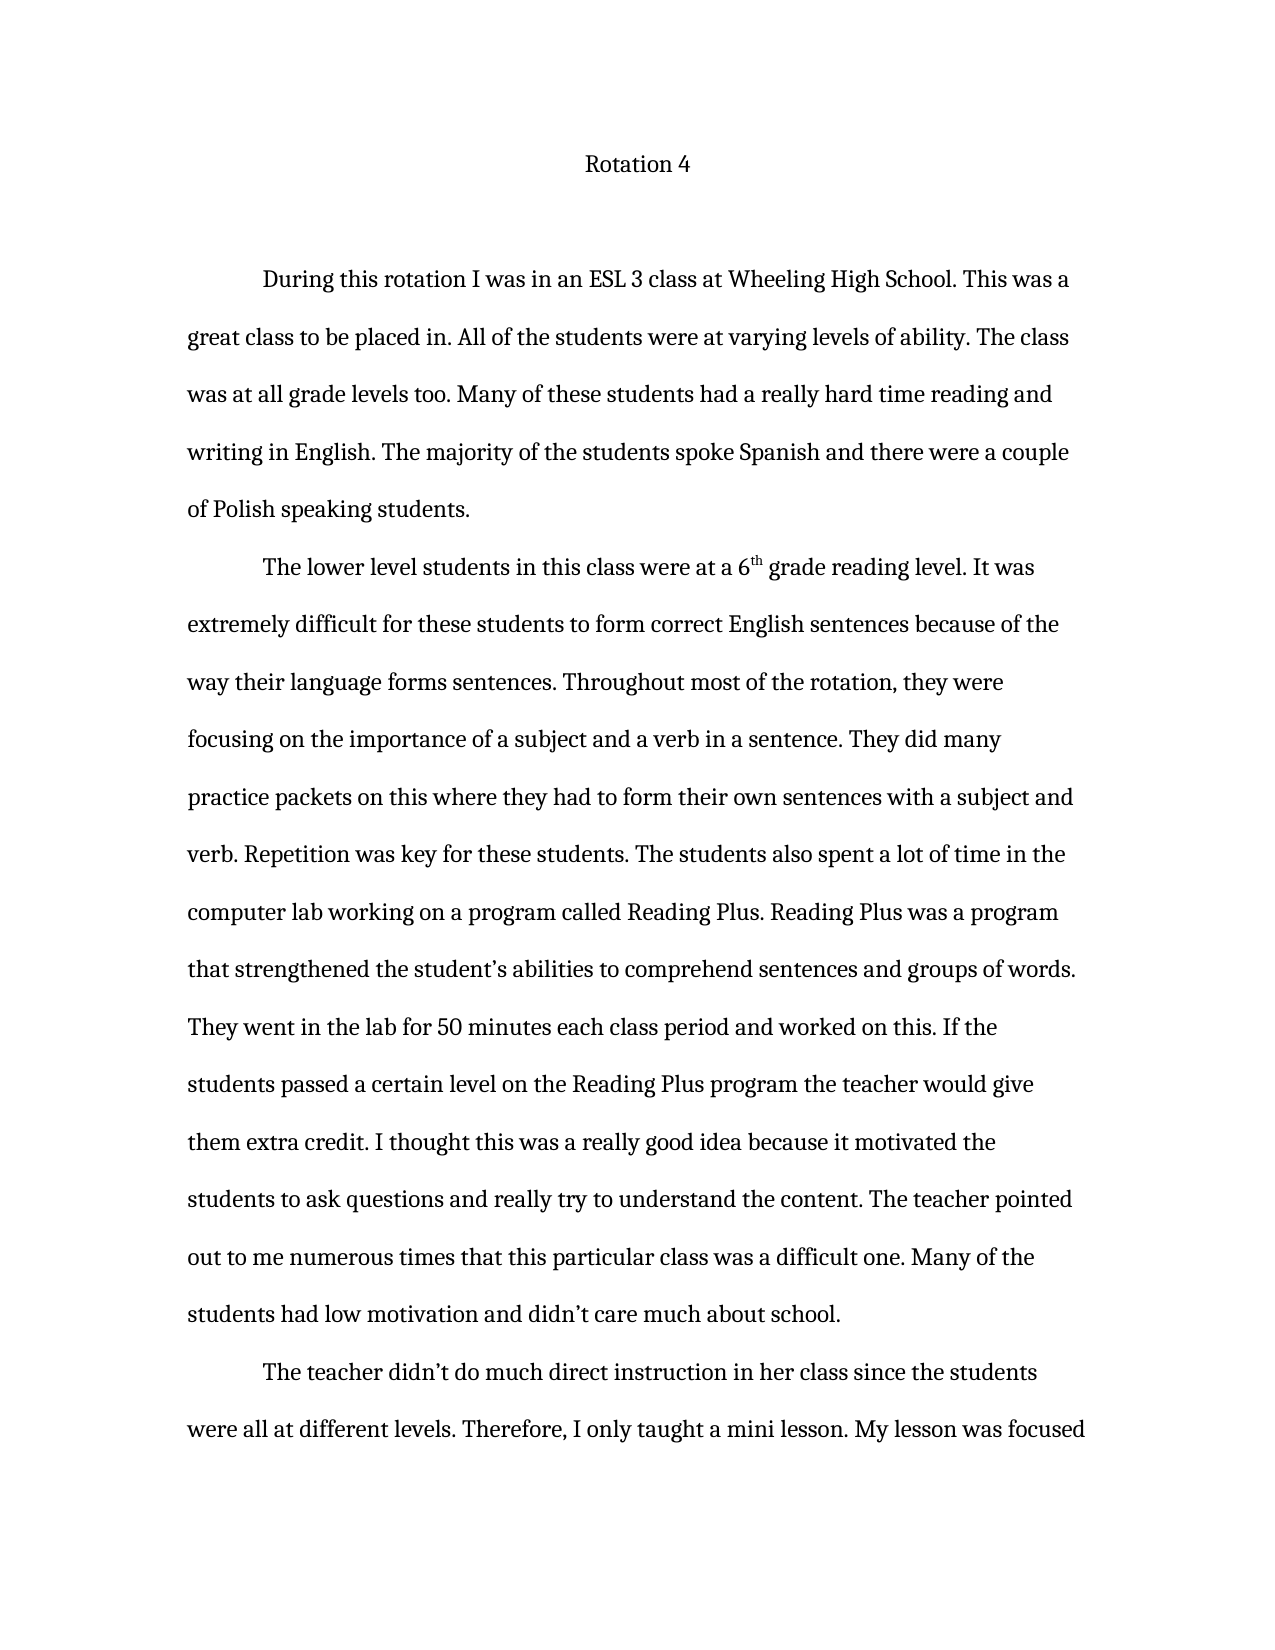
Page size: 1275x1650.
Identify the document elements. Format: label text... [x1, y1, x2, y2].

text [187, 1357, 1087, 1444]
text During this rotation I was in an ESL 3 class at Wheeling High School. This was a great class to be placed in. All of the students were at varying levels of ability. The class was at all grade levels too. Many of these students had a really hard time reading and writing in English. The majority of the students spoke Spanish and there were a couple of Polish speaking students. [187, 265, 1087, 524]
text Rotation 4 [187, 150, 1087, 179]
text The lower level students in this class were at a 6th grade reading level. It was extremely difficult for these students to form correct English sentences because of the way their language forms sentences. Throughout most of the rotation, they were focusing on the importance of a subject and a verb in a sentence. They did many practice packets on this where they had to form their own sentences with a subject and verb. Repetition was key for these students. The students also spent a lot of time in the computer lab working on a program called Reading Plus. Reading Plus was a program that strengthened the student’s abilities to comprehend sentences and groups of words. They went in the lab for 50 minutes each class period and worked on this. If the students passed a certain level on the Reading Plus program the teacher would give them extra credit. I thought this was a really good idea because it motivated the students to ask questions and really try to understand the content. The teacher pointed out to me numerous times that this particular class was a difficult one. Many of the students had low motivation and didn’t care much about school. [187, 552, 1087, 1329]
